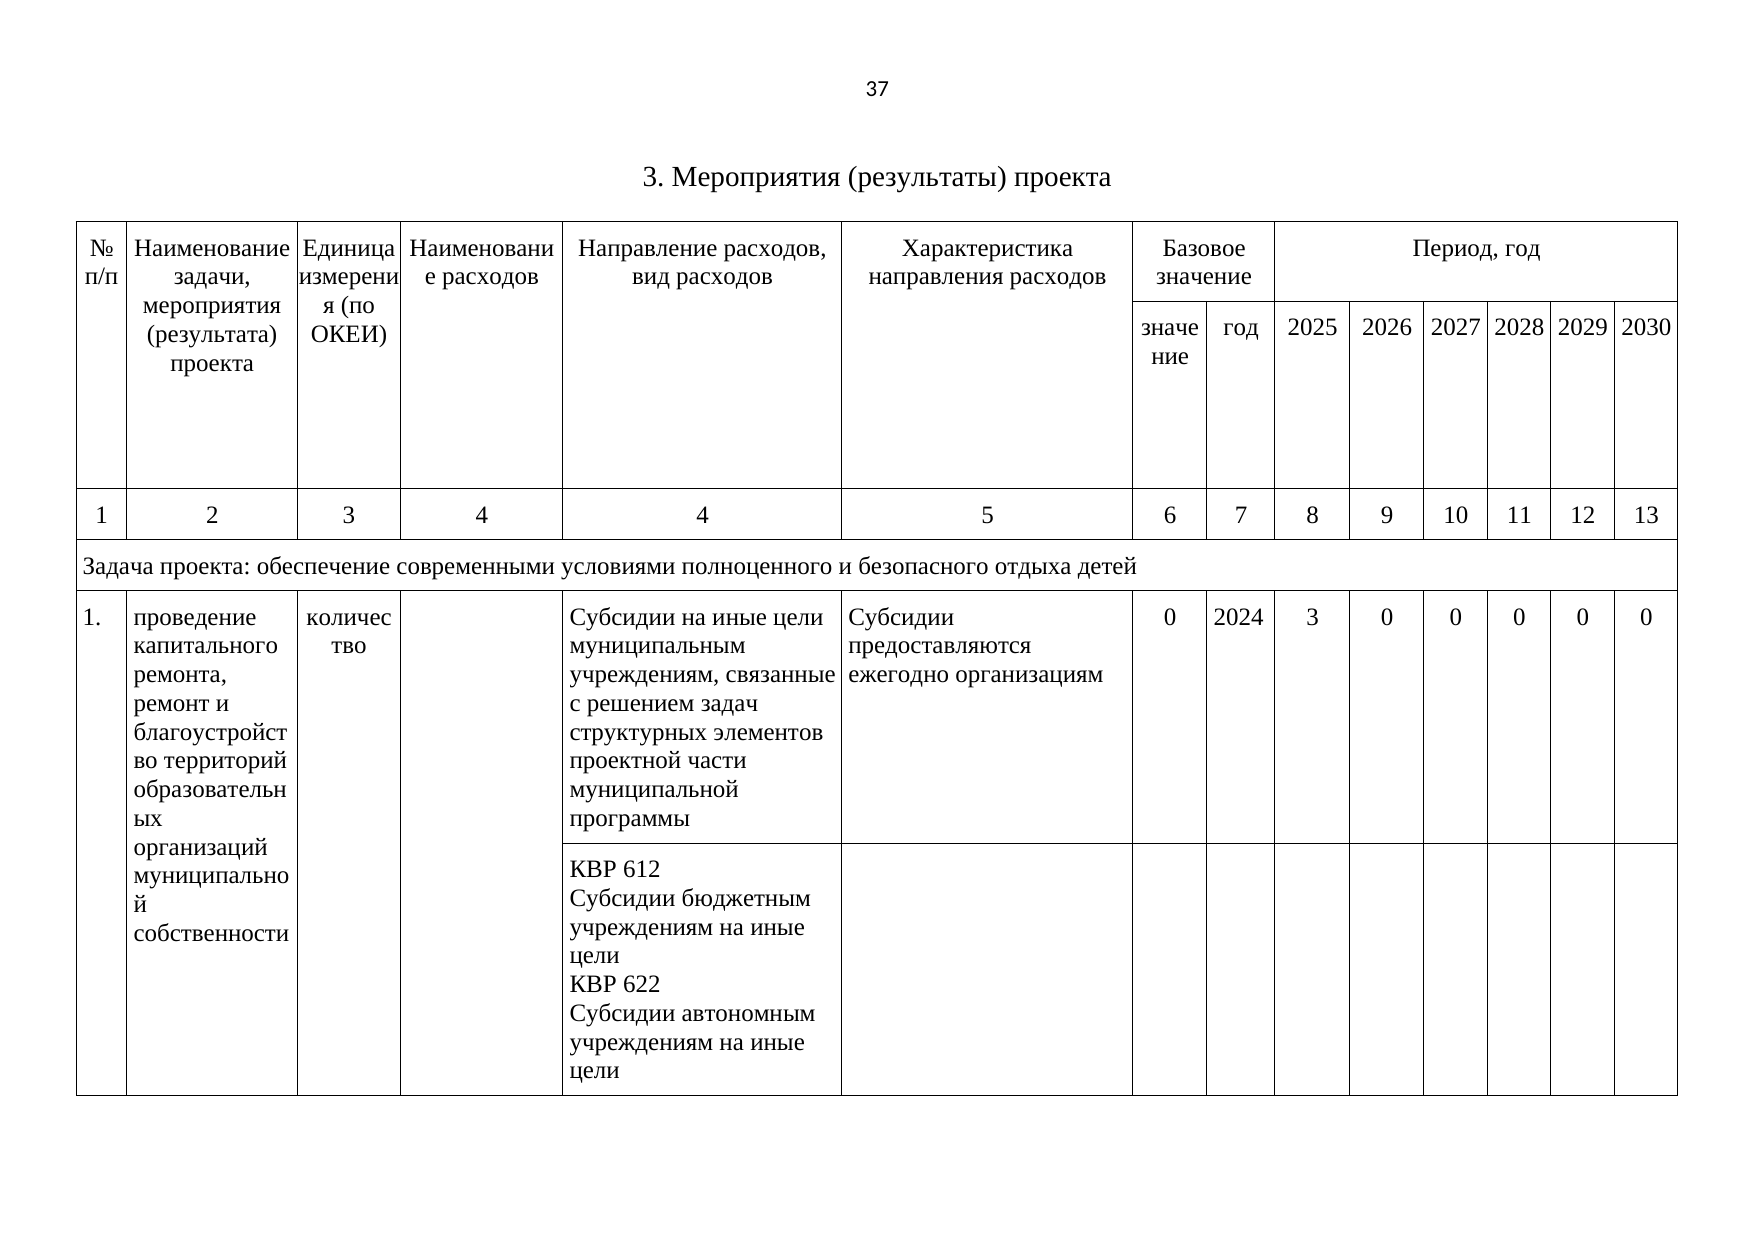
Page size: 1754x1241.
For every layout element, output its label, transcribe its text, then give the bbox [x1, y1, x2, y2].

table_cell 2 [127, 489, 297, 539]
table_cell 6 [1133, 489, 1206, 539]
table_header Наименование задачи, мероприятия (результата) проекта [127, 222, 297, 488]
table_cell 11 [1488, 489, 1550, 539]
table_cell 2026 [1350, 302, 1423, 488]
table_cell [1207, 844, 1274, 1095]
table_cell Задача проекта: обеспечение современными условиями полноценного и безопасного отдыха детей [77, 540, 1677, 590]
table_cell [1133, 844, 1206, 1095]
table_cell [1350, 844, 1423, 1095]
table_header Период, год [1275, 222, 1677, 301]
table_cell 0 [1615, 591, 1677, 842]
table_cell значение [1133, 302, 1206, 488]
table_cell [1551, 844, 1614, 1095]
table_cell 13 [1615, 489, 1677, 539]
table_cell [842, 844, 1132, 1095]
table_cell 12 [1551, 489, 1614, 539]
table_cell 2024 [1207, 591, 1274, 842]
table_cell 0 [1133, 591, 1206, 842]
table_header Направление расходов, вид расходов [563, 222, 841, 488]
table_cell 0 [1551, 591, 1614, 842]
table_header Единица измерения (по ОКЕИ) [298, 222, 400, 488]
table_cell 3 [298, 489, 400, 539]
table_cell 4 [563, 489, 841, 539]
table_cell 5 [842, 489, 1132, 539]
table_cell 7 [1207, 489, 1274, 539]
table_cell 2030 [1615, 302, 1677, 488]
table_cell Субсидии на иные цели муниципальным учреждениям, связанные с решением задач структурных элементов проектной части муниципальной программы [563, 591, 841, 842]
text 3. Мероприятия (результаты) проекта [118, 159, 1636, 192]
table_cell 2028 [1488, 302, 1550, 488]
table_cell проведение капитального ремонта, ремонт и благоустройство территорий образовательных организаций муниципальной собственности [127, 591, 297, 1095]
table_cell 2027 [1424, 302, 1487, 488]
table_cell КВР 612 Субсидии бюджетным учреждениям на иные цели КВР 622 Субсидии автономным учреждениям на иные цели [563, 844, 841, 1095]
table_cell 8 [1275, 489, 1349, 539]
table_cell 4 [401, 489, 562, 539]
table_cell 0 [1488, 591, 1550, 842]
table_cell 0 [1424, 591, 1487, 842]
table_cell [1424, 844, 1487, 1095]
table_cell [1615, 844, 1677, 1095]
table_cell [1275, 844, 1349, 1095]
table_header № п/п [77, 222, 126, 488]
table_cell 1. [77, 591, 126, 1095]
table_cell 10 [1424, 489, 1487, 539]
table_cell [401, 591, 562, 1095]
table_cell 0 [1350, 591, 1423, 842]
table_cell количество [298, 591, 400, 1095]
table_cell 1 [77, 489, 126, 539]
table_cell год [1207, 302, 1274, 488]
table_cell 3 [1275, 591, 1349, 842]
table_cell 2025 [1275, 302, 1349, 488]
table_header Характеристика направления расходов [842, 222, 1132, 488]
table_cell [1488, 844, 1550, 1095]
table_header Базовое значение [1133, 222, 1274, 301]
table_cell Субсидии предоставляются ежегодно организациям [842, 591, 1132, 842]
table_header Наименование расходов [401, 222, 562, 488]
table_cell 2029 [1551, 302, 1614, 488]
table_cell 9 [1350, 489, 1423, 539]
